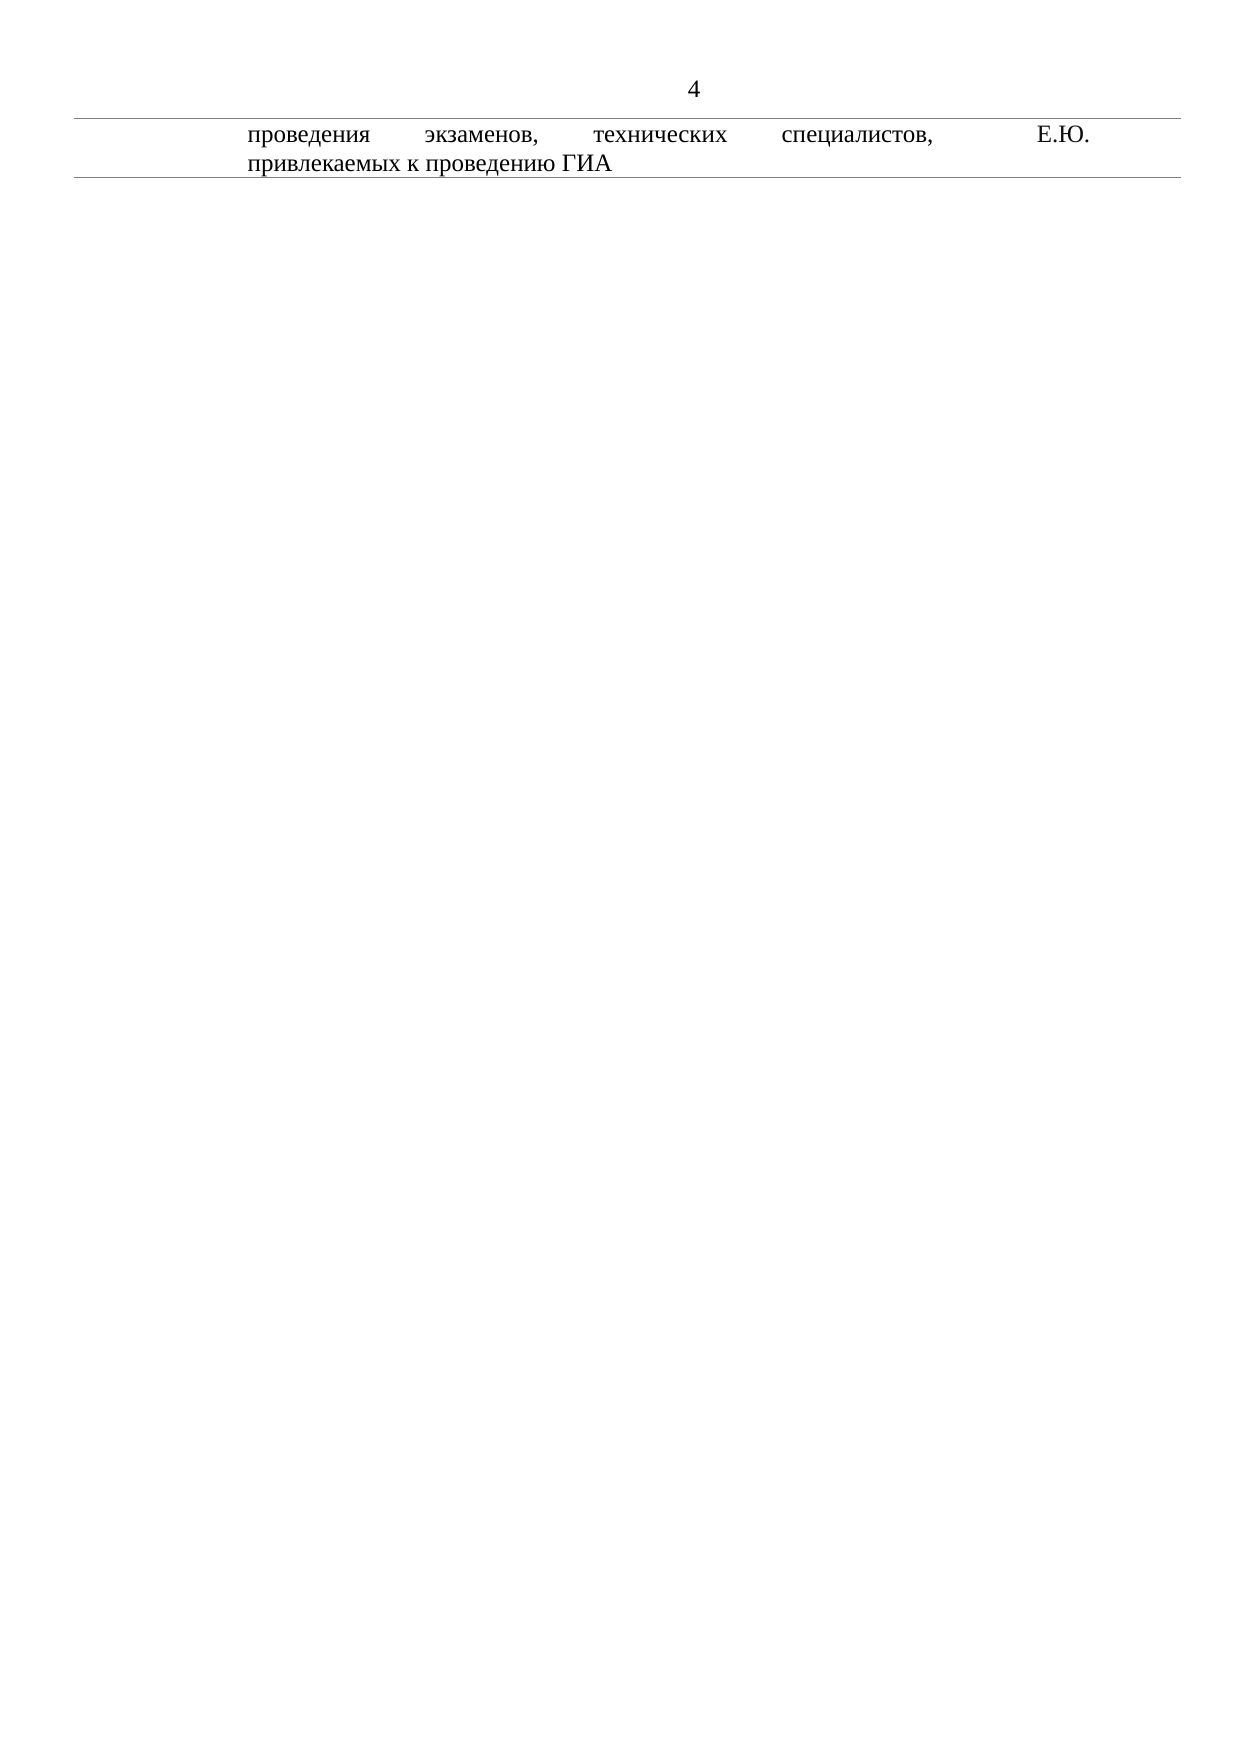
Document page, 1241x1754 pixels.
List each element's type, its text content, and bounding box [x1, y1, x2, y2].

table_cell Кошельникова Е.Ю. [945, 119, 1181, 177]
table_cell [236, 119, 945, 177]
